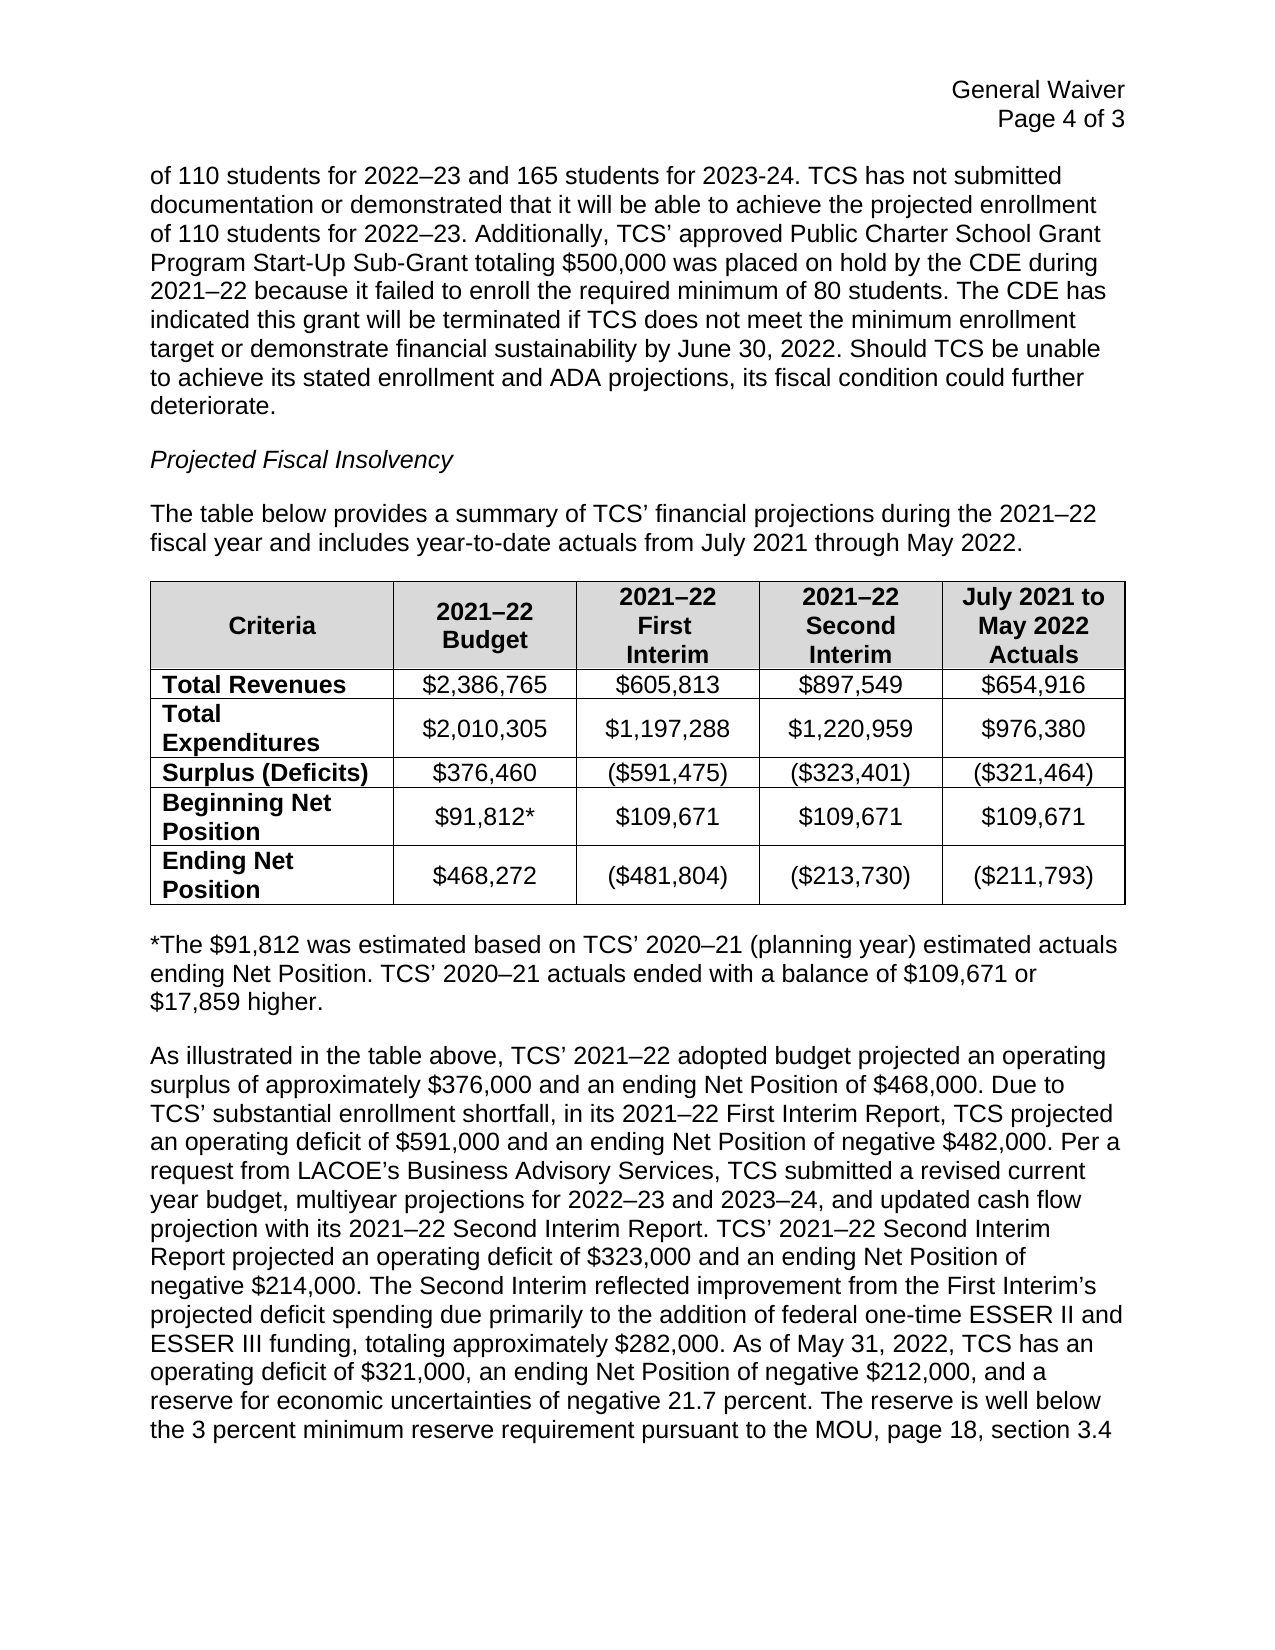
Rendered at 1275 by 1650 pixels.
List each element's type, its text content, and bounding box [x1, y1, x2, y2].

table_cell $897,549 [760, 670, 942, 698]
table_cell $468,272 [394, 846, 576, 904]
table_cell $654,916 [943, 670, 1124, 698]
table_cell ($481,804) [577, 846, 759, 904]
table_cell $2,386,765 [394, 670, 576, 698]
table_cell ($211,793) [943, 846, 1124, 904]
table_cell Total Expenditures [151, 699, 393, 757]
text The table below provides a summary of TCS’ financial projections during the 2021–22 fiscal year and includes year-to-date actuals from July 2021 through May 2022. [150, 499, 1125, 556]
table_cell Surplus (Deficits) [151, 758, 393, 787]
table_header 2021–22 Budget [394, 582, 576, 668]
table_cell ($323,401) [760, 758, 942, 787]
table_cell $2,010,305 [394, 699, 576, 757]
table_cell $109,671 [760, 788, 942, 845]
table_cell $976,380 [943, 699, 1124, 757]
table_header 2021–22 Second Interim [760, 582, 942, 668]
table_cell $1,220,959 [760, 699, 942, 757]
table_cell Total Revenues [151, 670, 393, 698]
table_cell $376,460 [394, 758, 576, 787]
subtitle Projected Fiscal Insolvency [150, 445, 1125, 474]
table_cell ($591,475) [577, 758, 759, 787]
table_cell $91,812* [394, 788, 576, 845]
text *The $91,812 was estimated based on TCS’ 2020–21 (planning year) estimated actuals ending Net Position. TCS’ 2020–21 actuals ended with a balance of $109,671 or $17,859 higher. [150, 930, 1125, 1016]
table_cell $109,671 [577, 788, 759, 845]
table_header Criteria [151, 582, 393, 668]
table_header 2021–22 First Interim [577, 582, 759, 668]
table_cell Ending Net Position [151, 846, 393, 904]
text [150, 1041, 1125, 1443]
table_cell ($321,464) [943, 758, 1124, 787]
table_cell $1,197,288 [577, 699, 759, 757]
table_cell $605,813 [577, 670, 759, 698]
table_cell Beginning Net Position [151, 788, 393, 845]
table_cell $109,671 [943, 788, 1124, 845]
table_header July 2021 to May 2022 Actuals [943, 582, 1124, 668]
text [150, 161, 1125, 420]
table_cell ($213,730) [760, 846, 942, 904]
